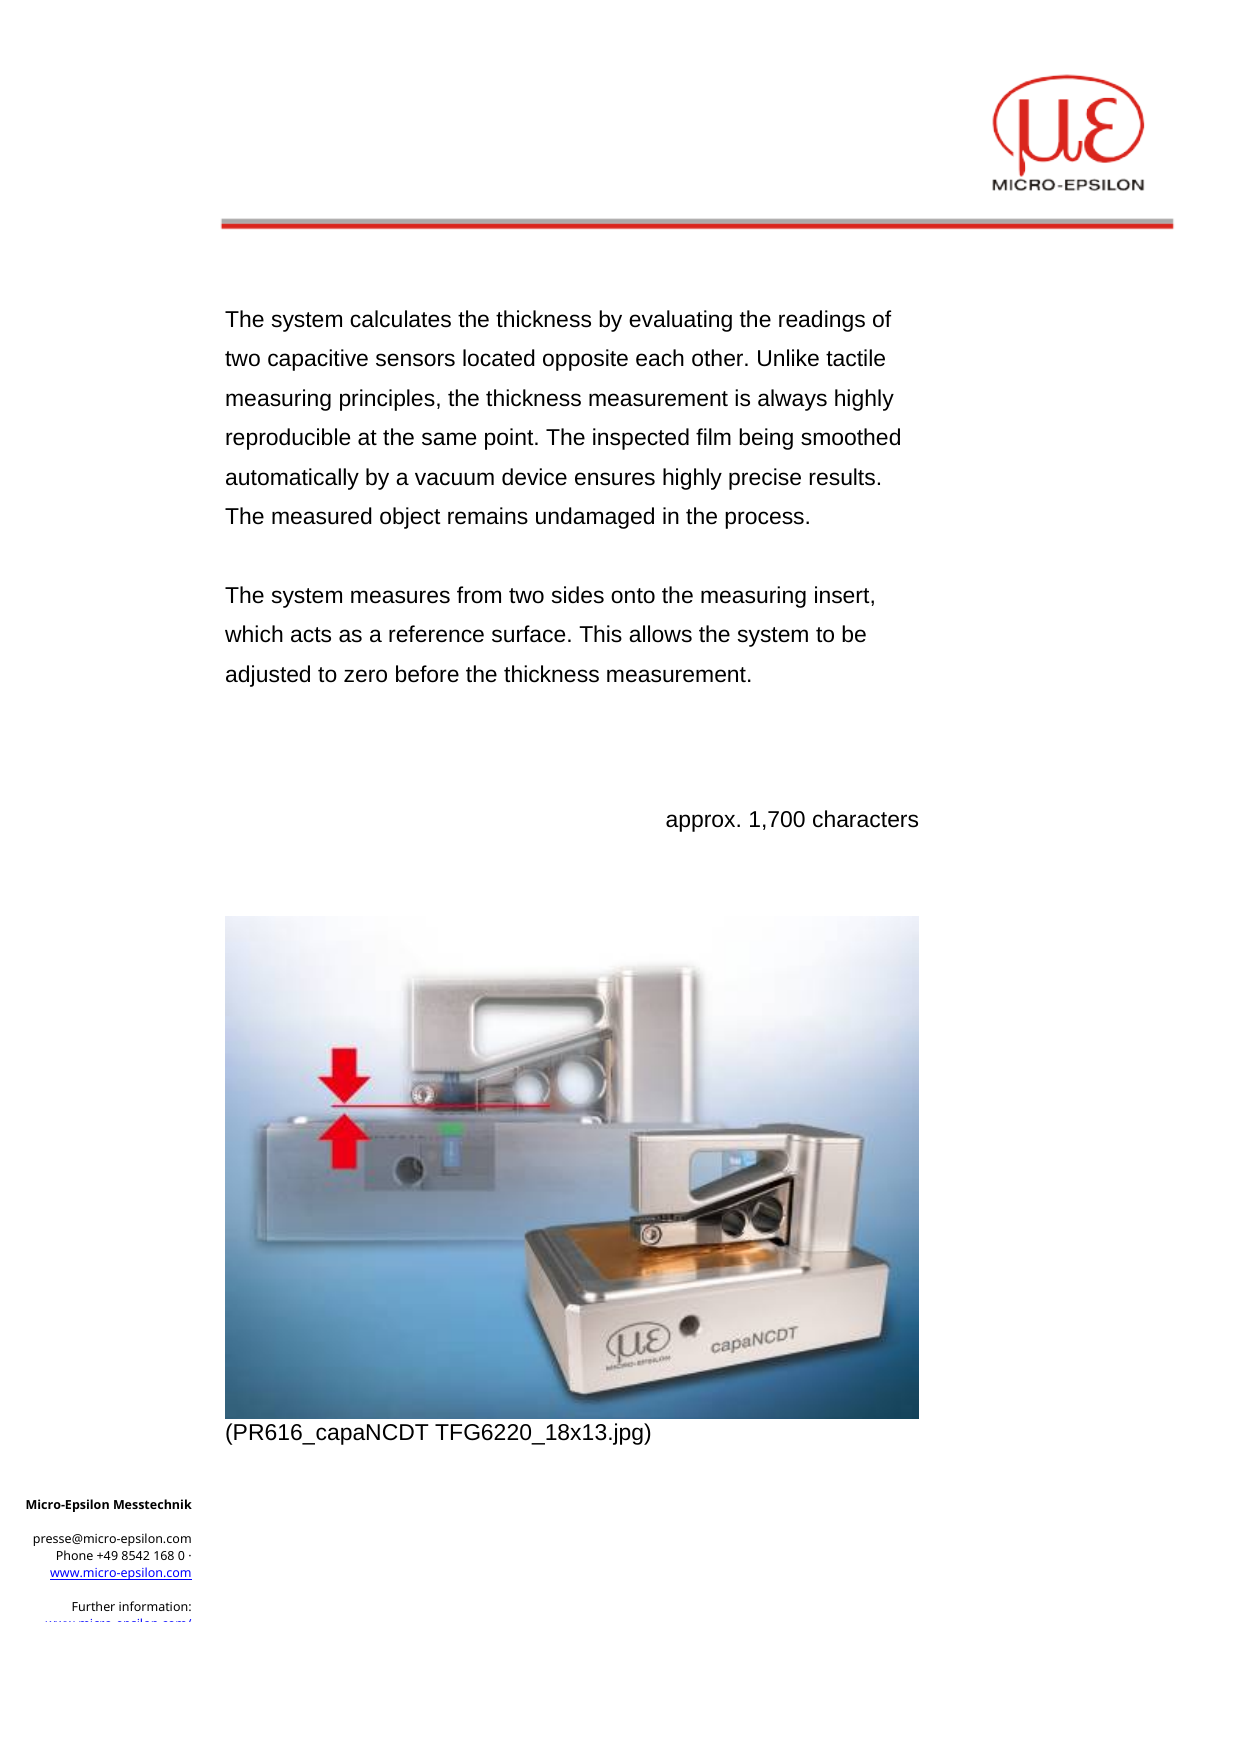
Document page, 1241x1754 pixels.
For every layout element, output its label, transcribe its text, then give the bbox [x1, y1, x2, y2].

text approx. 1,700 characters [594, 806, 919, 832]
text (PR616_capaNCDT TFG6220_18x13.jpg) [607, 1419, 919, 1445]
text The system calculates the thickness by evaluating the readings of two capacitive sensors located opposite each other. Unlike tactile measuring principles, the thickness measurement is always highly reproducible at the same point. The inspected film being smoothed automatically by a vacuum device ensures highly precise results. The measured object remains undamaged in the process. [225, 306, 919, 529]
picture [225, 916, 919, 1419]
text The system measures from two sides onto the measuring insert, which acts as a reference surface. This allows the system to be adjusted to zero before the thickness measurement. [225, 582, 919, 687]
text (PR616_capaNCDT TFG6220_18x13.jpg) [225, 1419, 315, 1445]
